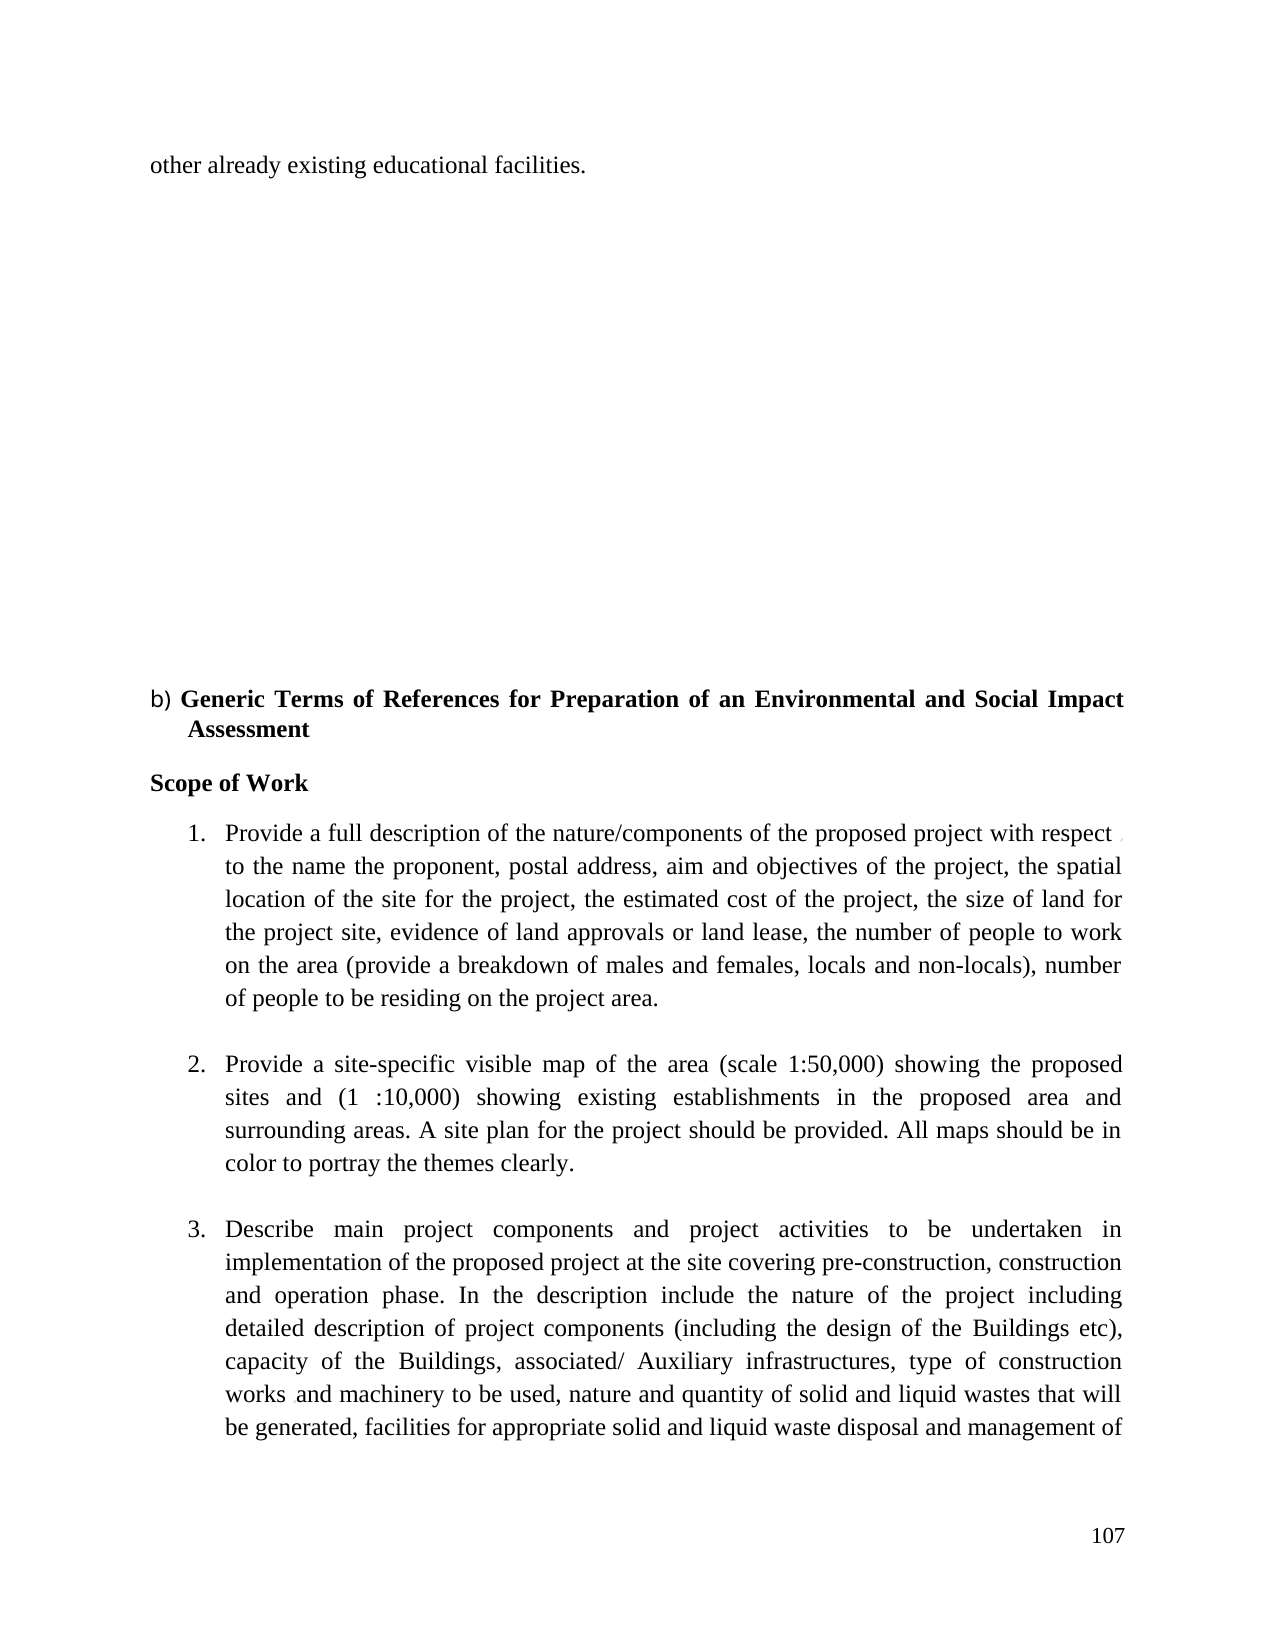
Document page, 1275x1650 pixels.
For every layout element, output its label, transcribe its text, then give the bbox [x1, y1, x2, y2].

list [187, 1214, 1123, 1441]
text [150, 150, 1125, 179]
text Scope of Work [150, 768, 1125, 797]
list Provide a full description of the nature/components of the proposed project with respect to the name the proponent, postal address, aim and objectives of the project, the spatial location of the site for the project, the estimated cost of the project, the size of land for the project site, evidence of land approvals or land lease, the number of people to work on the area (provide a breakdown of males and females, locals and non-locals), number of people to be residing on the project area. [187, 818, 1123, 1012]
list Provide a site-specific visible map of the area (scale 1:50,000) showing the proposed sites and (1 :10,000) showing existing establishments in the proposed area and surrounding areas. A site plan for the project should be provided. All maps should be in color to portray the themes clearly. [187, 1049, 1123, 1177]
list b) Generic Terms of References for Preparation of an Environmental and Social Impact Assessment [150, 683, 1125, 743]
